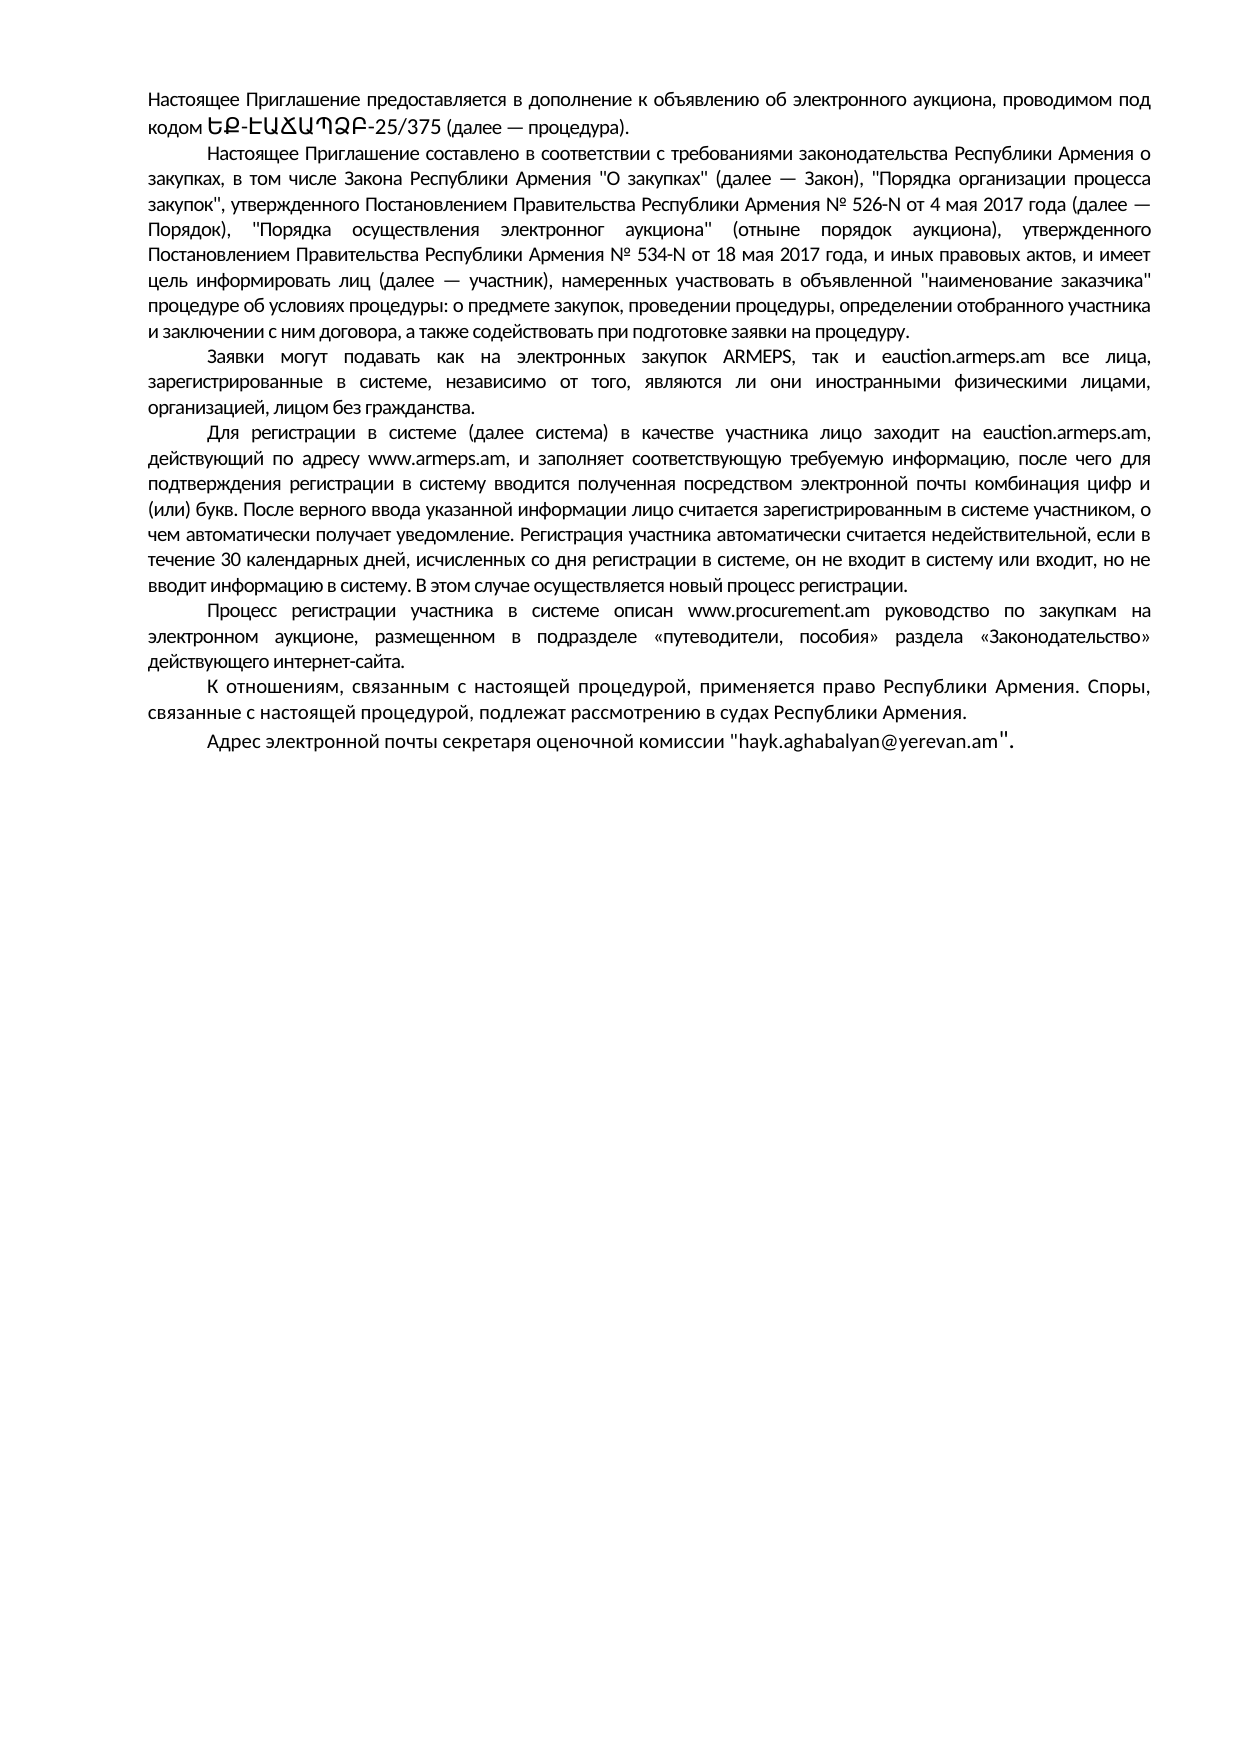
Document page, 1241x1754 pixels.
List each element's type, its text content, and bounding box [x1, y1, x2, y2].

text К отношениям, связанным с настоящей процедурой, применяется право Республики Армения. Споры, связанные с настоящей процедурой, подлежат рассмотрению в судах Республики Армения. [148, 674, 1152, 724]
text Процесс регистрации участника в системе описан www.procurement.am руководство по закупкам на электронном аукционе, размещенном в подразделе «путеводители, пособия» раздела «Законодательство» действующего интернет-сайта. [148, 597, 1152, 674]
text Настоящее Приглашение составлено в соответствии с требованиями законодательства Республики Армения о закупках, в том числе Закона Республики Армения "О закупках" (далее — Закон), "Порядка организации процесса закупок", утвержденного Постановлением Правительства Республики Армения № 526-N от 4 мая 2017 года (далее — Порядок), "Порядка осуществления электронног аукциона" (отныне порядок аукциона), утвержденного Постановлением Правительства Республики Армения № 534-N от 18 мая 2017 года, и иных правовых актов, и имеет цель информировать лиц (далее — участник), намеренных участвовать в объявленной "наименование заказчика" процедуре об условиях процедуры: о предмете закупок, проведении процедуры, определении отобранного участника и заключении с ним договора, а также содействовать при подготовке заявки на процедуру. [148, 140, 1152, 343]
text Для регистрации в системе (далее система) в качестве участника лицо заходит на eauction.armeps.am, действующий по адресу www.armeps.am, и заполняет соответствующую требуемую информацию, после чего для подтверждения регистрации в систему вводится полученная посредством электронной почты комбинация цифр и (или) букв. После верного ввода указанной информации лицо считается зарегистрированным в системе участником, о чем автоматически получает уведомление. Регистрация участника автоматически считается недействительной, если в течение 30 календарных дней, исчисленных со дня регистрации в системе, он не входит в систему или входит, но не вводит информацию в систему. В этом случае осуществляется новый процесс регистрации. [148, 419, 1152, 597]
text Заявки могут подавать как на электронных закупок ARMEPS, так и eauction.armeps.am все лица, зарегистрированные в системе, независимо от того, являются ли они иностранными физическими лицами, организацией, лицом без гражданства. [148, 343, 1152, 419]
text Настоящее Приглашение предоставляется в дополнение к объявлению об электронного аукциона, проводимом под кодом ԵՔ-ԷԱՃԱՊՁԲ-25/375 (далее — процедура). [148, 86, 1152, 140]
text Адрес электронной почты секретаря оценочной комиссии "hayk.aghabalyan@yerevan.am". [148, 724, 1152, 755]
